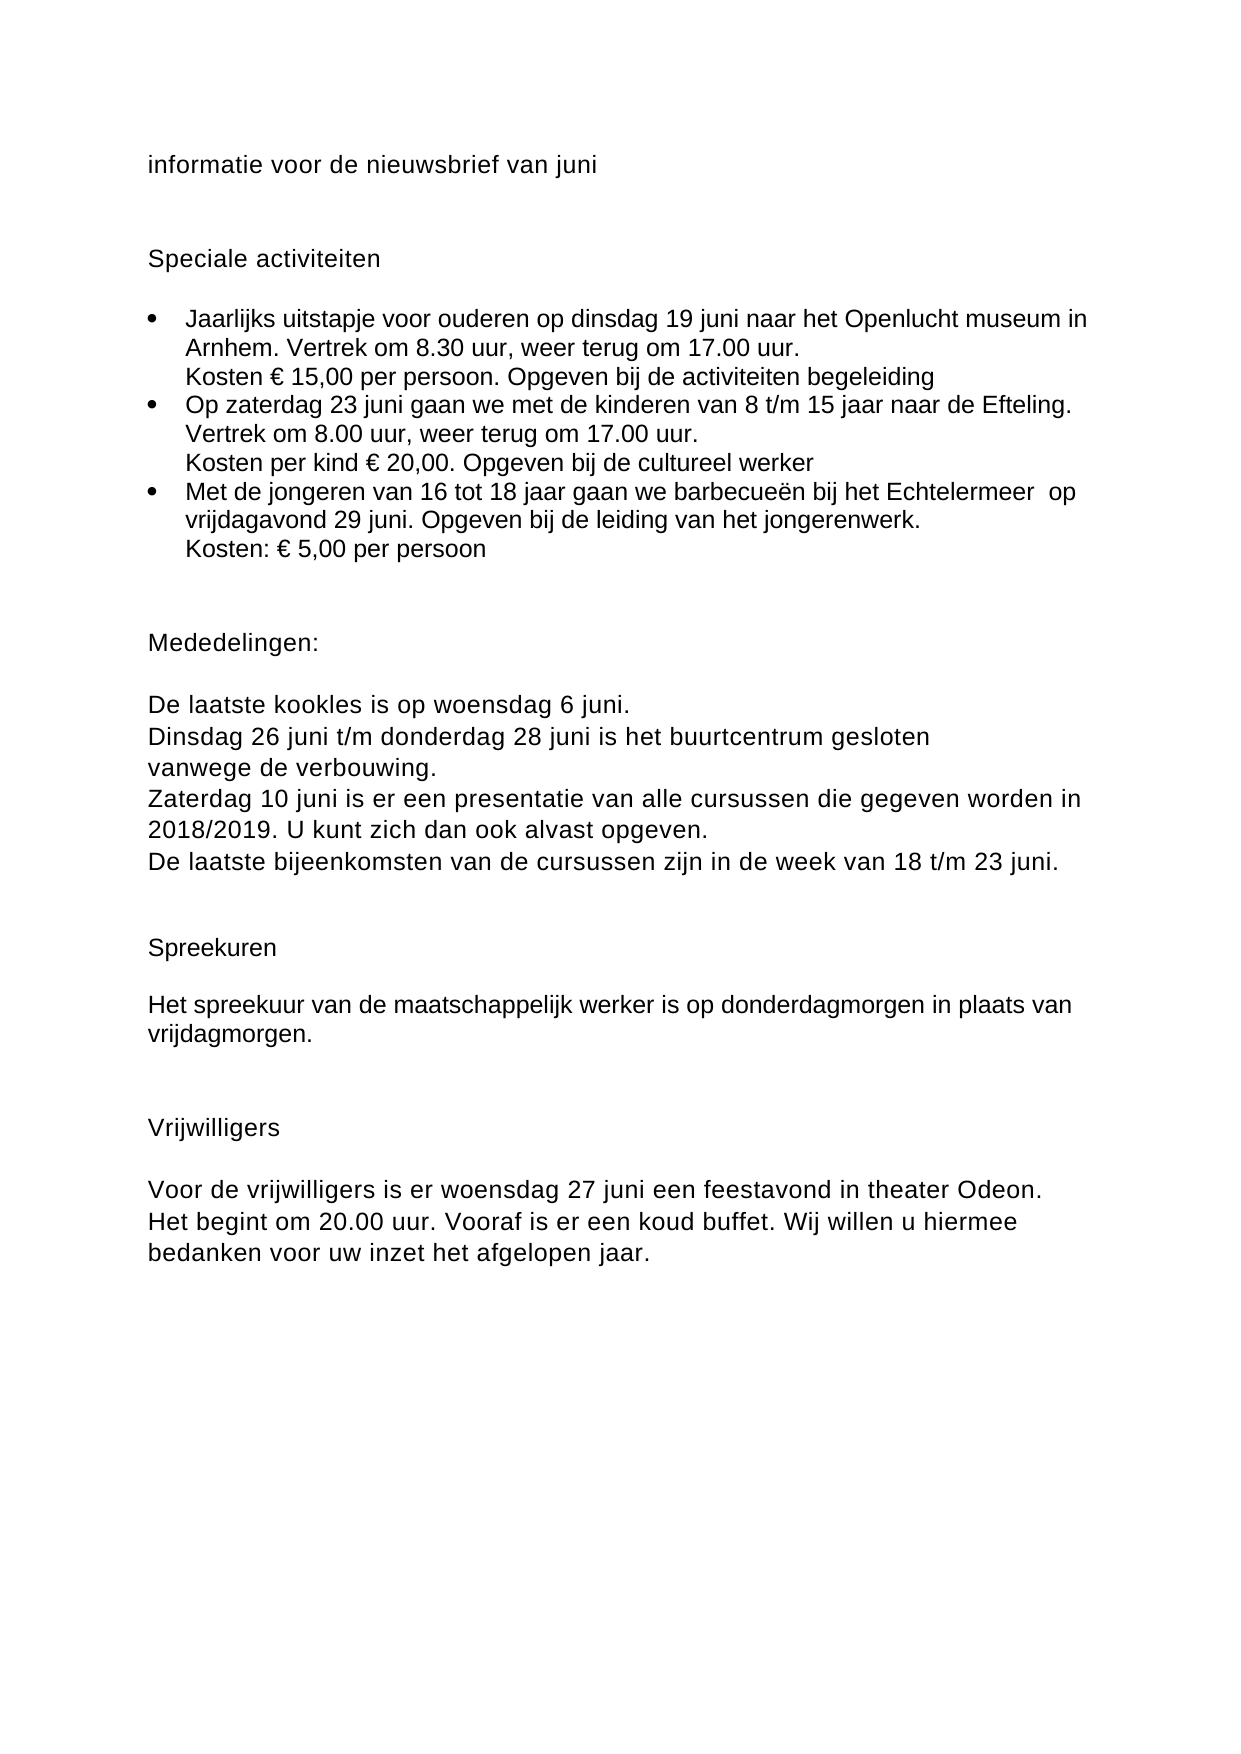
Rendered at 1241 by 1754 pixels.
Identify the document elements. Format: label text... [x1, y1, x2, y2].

list Spreekuren [148, 933, 1093, 962]
text vanwege de verbouwing. [148, 750, 1093, 782]
list Kosten per kind € 20,00. Opgeven bij de cultureel werker [185, 448, 1093, 477]
text informatie voor de nieuwsbrief van juni [148, 148, 1093, 179]
list Kosten: € 5,00 per persoon [185, 534, 1093, 563]
text De laatste kookles is op woensdag 6 juni. [148, 688, 1093, 719]
text Speciale activiteiten [148, 241, 1093, 273]
text Mededelingen: [148, 625, 1093, 657]
list Het spreekuur van de maatschappelijk werker is op donderdagmorgen in plaats van vrijdagmorgen. [148, 990, 1093, 1048]
list Jaarlijks uitstapje voor ouderen op dinsdag 19 juni naar het Openlucht museum in Arnhem. Vertrek om 8.30 uur, weer terug om 17.00 uur. [148, 304, 1093, 361]
text De laatste bijeenkomsten van de cursussen zijn in de week van 18 t/m 23 juni. [148, 844, 1093, 875]
text Zaterdag 10 juni is er een presentatie van alle cursussen die gegeven worden in 2018/2019. U kunt zich dan ook alvast opgeven. [148, 782, 1093, 844]
list Op zaterdag 23 juni gaan we met de kinderen van 8 t/m 15 jaar naar de Efteling. Vertrek om 8.00 uur, weer terug om 17.00 uur. [148, 390, 1093, 448]
list Kosten € 15,00 per persoon. Opgeven bij de activiteiten begeleiding [185, 361, 1093, 390]
text Dinsdag 26 juni t/m donderdag 28 juni is het buurtcentrum gesloten [148, 719, 1093, 750]
list Met de jongeren van 16 tot 18 jaar gaan we barbecueën bij het Echtelermeer op vrijdagavond 29 juni. Opgeven bij de leiding van het jongerenwerk. [148, 477, 1093, 534]
text Voor de vrijwilligers is er woensdag 27 juni een feestavond in theater Odeon. Het begint om 20.00 uur. Vooraf is er een koud buffet. Wij willen u hiermee bedanken voor uw inzet het afgelopen jaar. [148, 1173, 1093, 1267]
text Vrijwilligers [148, 1110, 1093, 1142]
